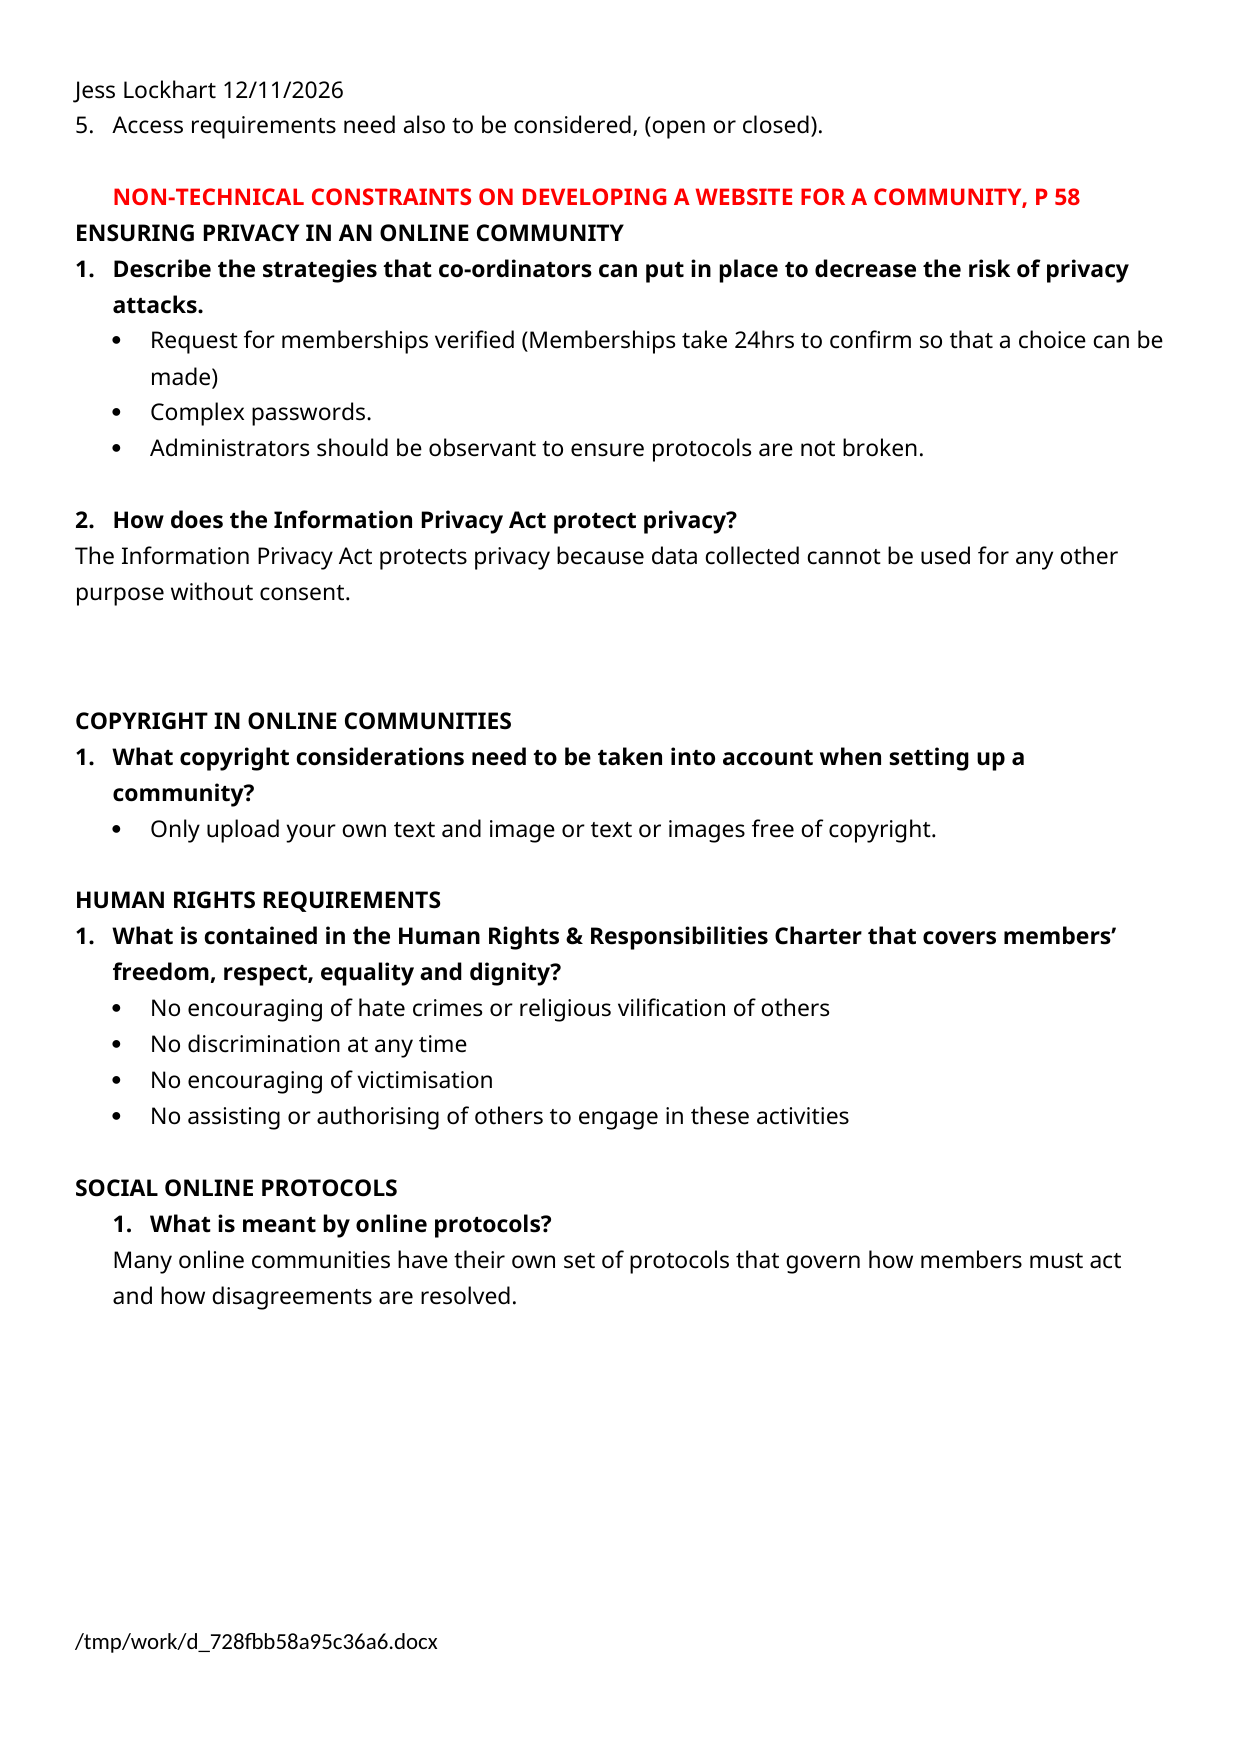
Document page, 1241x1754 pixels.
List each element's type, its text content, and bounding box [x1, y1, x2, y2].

list No encouraging of victimisation [112, 1064, 1165, 1095]
list What copyright considerations need to be taken into account when setting up a community? [75, 741, 1165, 808]
list Only upload your own text and image or text or images free of copyright. [112, 812, 1165, 844]
list NON-TECHNICAL CONSTRAINTS ON DEVELOPING A WEBSITE FOR A COMMUNITY, P 58 [112, 181, 1165, 212]
list What is meant by online protocols? [112, 1208, 1165, 1239]
text ENSURING PRIVACY IN AN ONLINE COMMUNITY [75, 217, 1165, 248]
list No assisting or authorising of others to engage in these activities [112, 1100, 1165, 1131]
list Request for memberships verified (Memberships take 24hrs to confirm so that a choice can be made) [112, 324, 1165, 392]
list No discrimination at any time [112, 1028, 1165, 1059]
list Describe the strategies that co-ordinators can put in place to decrease the risk of privacy attacks. [75, 253, 1165, 320]
text Many online communities have their own set of protocols that govern how members must act and how disagreements are resolved. [112, 1244, 1165, 1311]
list No encouraging of hate crimes or religious vilification of others [112, 992, 1165, 1023]
list What is contained in the Human Rights & Responsibilities Charter that covers members’ freedom, respect, equality and dignity? [75, 920, 1165, 987]
text The Information Privacy Act protects privacy because data collected cannot be used for any other purpose without consent. [75, 540, 1165, 607]
text SOCIAL ONLINE PROTOCOLS [75, 1172, 1165, 1203]
list Administrators should be observant to ensure protocols are not broken. [112, 432, 1165, 463]
list Access requirements need also to be considered, (open or closed). [75, 109, 1165, 140]
text HUMAN RIGHTS REQUIREMENTS [75, 884, 1165, 916]
list How does the Information Privacy Act protect privacy? [75, 504, 1165, 535]
list Complex passwords. [112, 396, 1165, 428]
text COPYRIGHT IN ONLINE COMMUNITIES [75, 705, 1165, 736]
